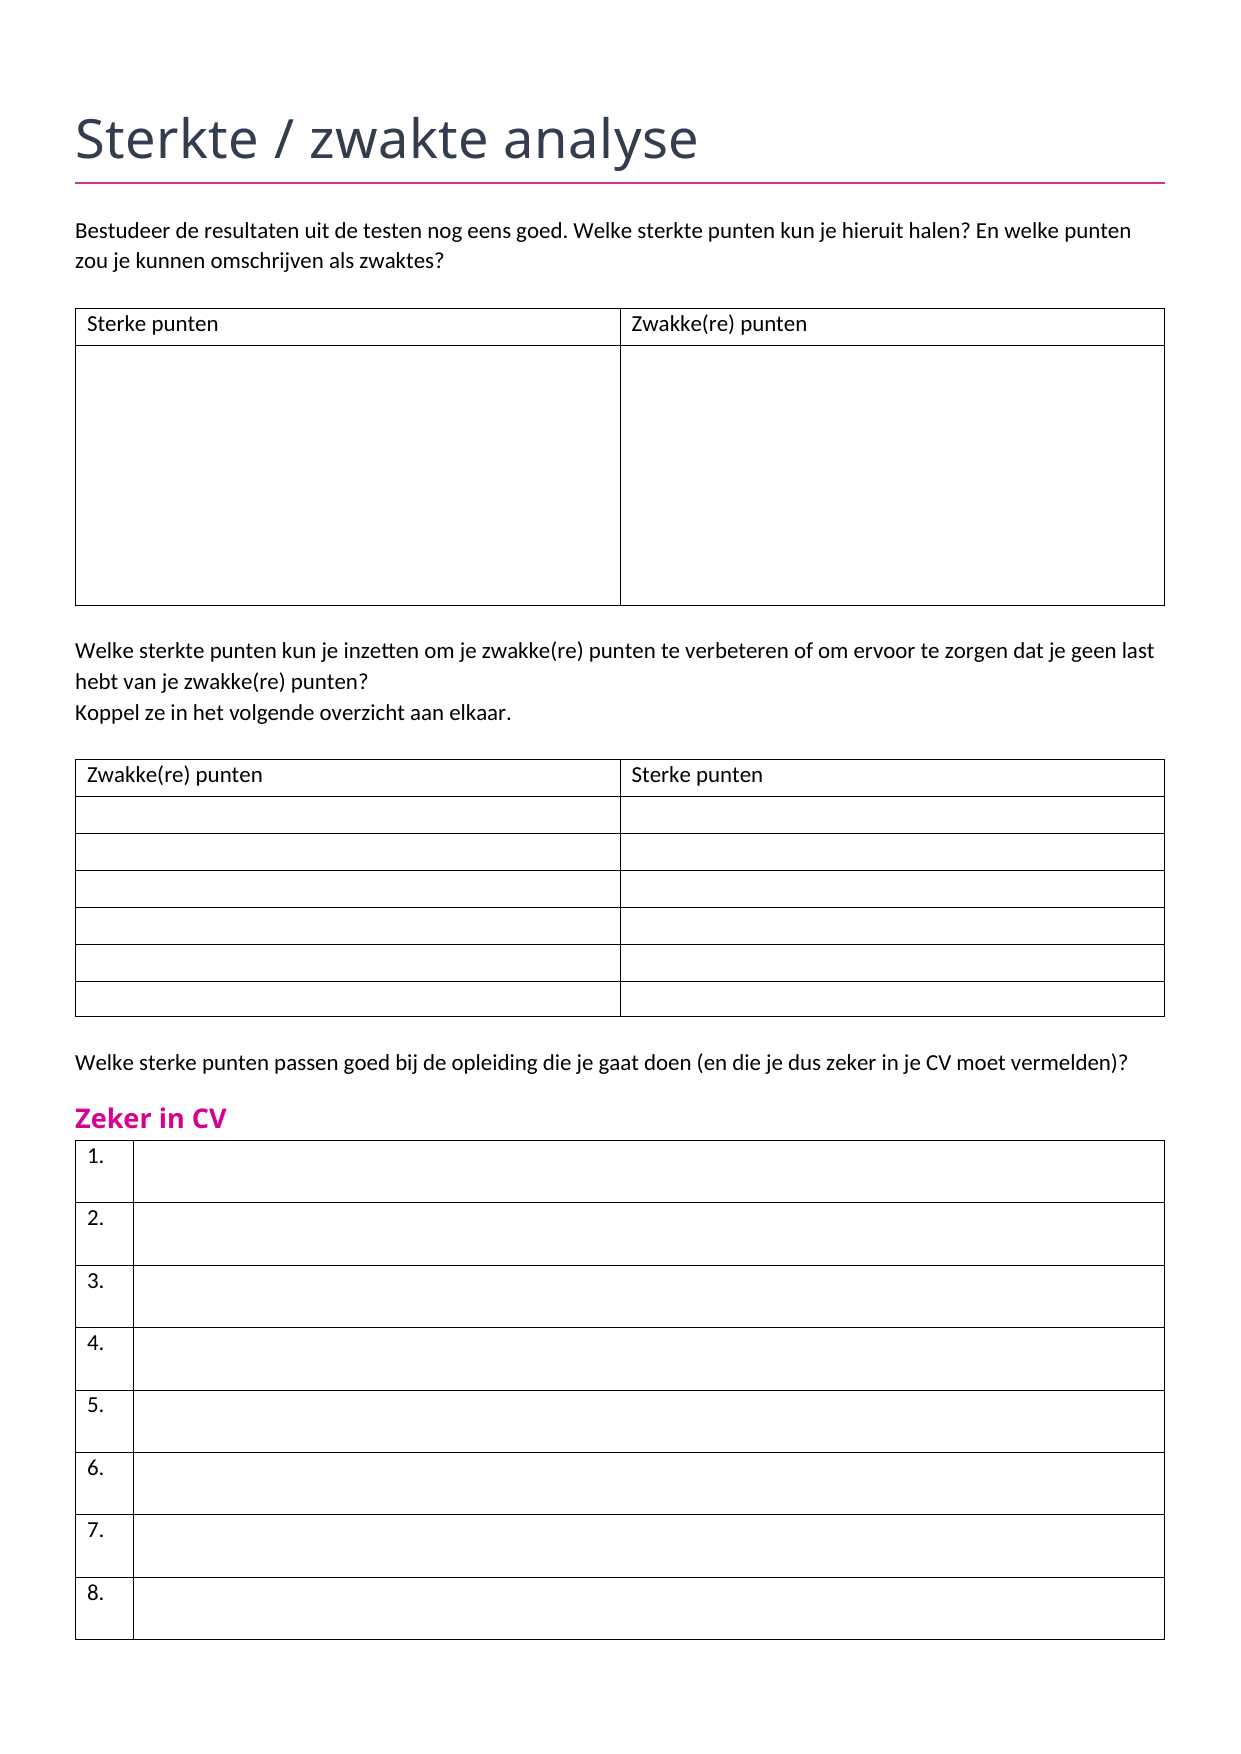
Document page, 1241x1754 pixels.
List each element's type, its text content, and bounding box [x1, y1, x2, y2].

table_cell [76, 1453, 133, 1514]
table_cell [134, 1515, 1164, 1577]
table_header Zwakke(re) punten [621, 309, 1164, 345]
table_cell [621, 945, 1164, 981]
table_cell [621, 982, 1164, 1016]
table_header [134, 1141, 1164, 1202]
table_cell [621, 346, 1164, 605]
table_cell [76, 346, 620, 605]
table_cell [76, 834, 620, 870]
table_cell [621, 797, 1164, 833]
table_cell [621, 908, 1164, 944]
table_cell [76, 908, 620, 944]
table_cell [134, 1453, 1164, 1514]
table_cell [134, 1328, 1164, 1389]
table_cell [76, 797, 620, 833]
table_header Sterke punten [621, 760, 1164, 796]
table_cell [76, 1391, 133, 1452]
table_header [76, 1141, 133, 1202]
table_cell [76, 871, 620, 907]
table_cell [76, 1515, 133, 1577]
text Bestudeer de resultaten uit de testen nog eens goed. Welke sterkte punten kun je hieruit halen? En welke punten zou je kunnen omschrijven als zwaktes? [75, 216, 1165, 274]
table_cell [621, 834, 1164, 870]
table_cell [134, 1266, 1164, 1327]
table_cell [621, 871, 1164, 907]
table_cell [76, 1328, 133, 1389]
text Welke sterkte punten kun je inzetten om je zwakke(re) punten te verbeteren of om ervoor te zorgen dat je geen last hebt van je zwakke(re) punten? [75, 636, 1165, 695]
table_cell [134, 1203, 1164, 1265]
title Sterkte / zwakte analyse [75, 100, 1165, 182]
table_cell [134, 1578, 1164, 1639]
table_cell [76, 982, 620, 1016]
table_cell [76, 1203, 133, 1265]
table_cell [76, 1266, 133, 1327]
table_cell [134, 1391, 1164, 1452]
table_header Sterke punten [76, 309, 620, 345]
text Welke sterke punten passen goed bij de opleiding die je gaat doen (en die je dus zeker in je CV moet vermelden)? [75, 1048, 1165, 1076]
text Koppel ze in het volgende overzicht aan elkaar. [75, 698, 1165, 726]
table_cell [76, 945, 620, 981]
table_header Zwakke(re) punten [76, 760, 620, 796]
table_cell [76, 1578, 133, 1639]
subtitle Zeker in CV [75, 1099, 1165, 1136]
